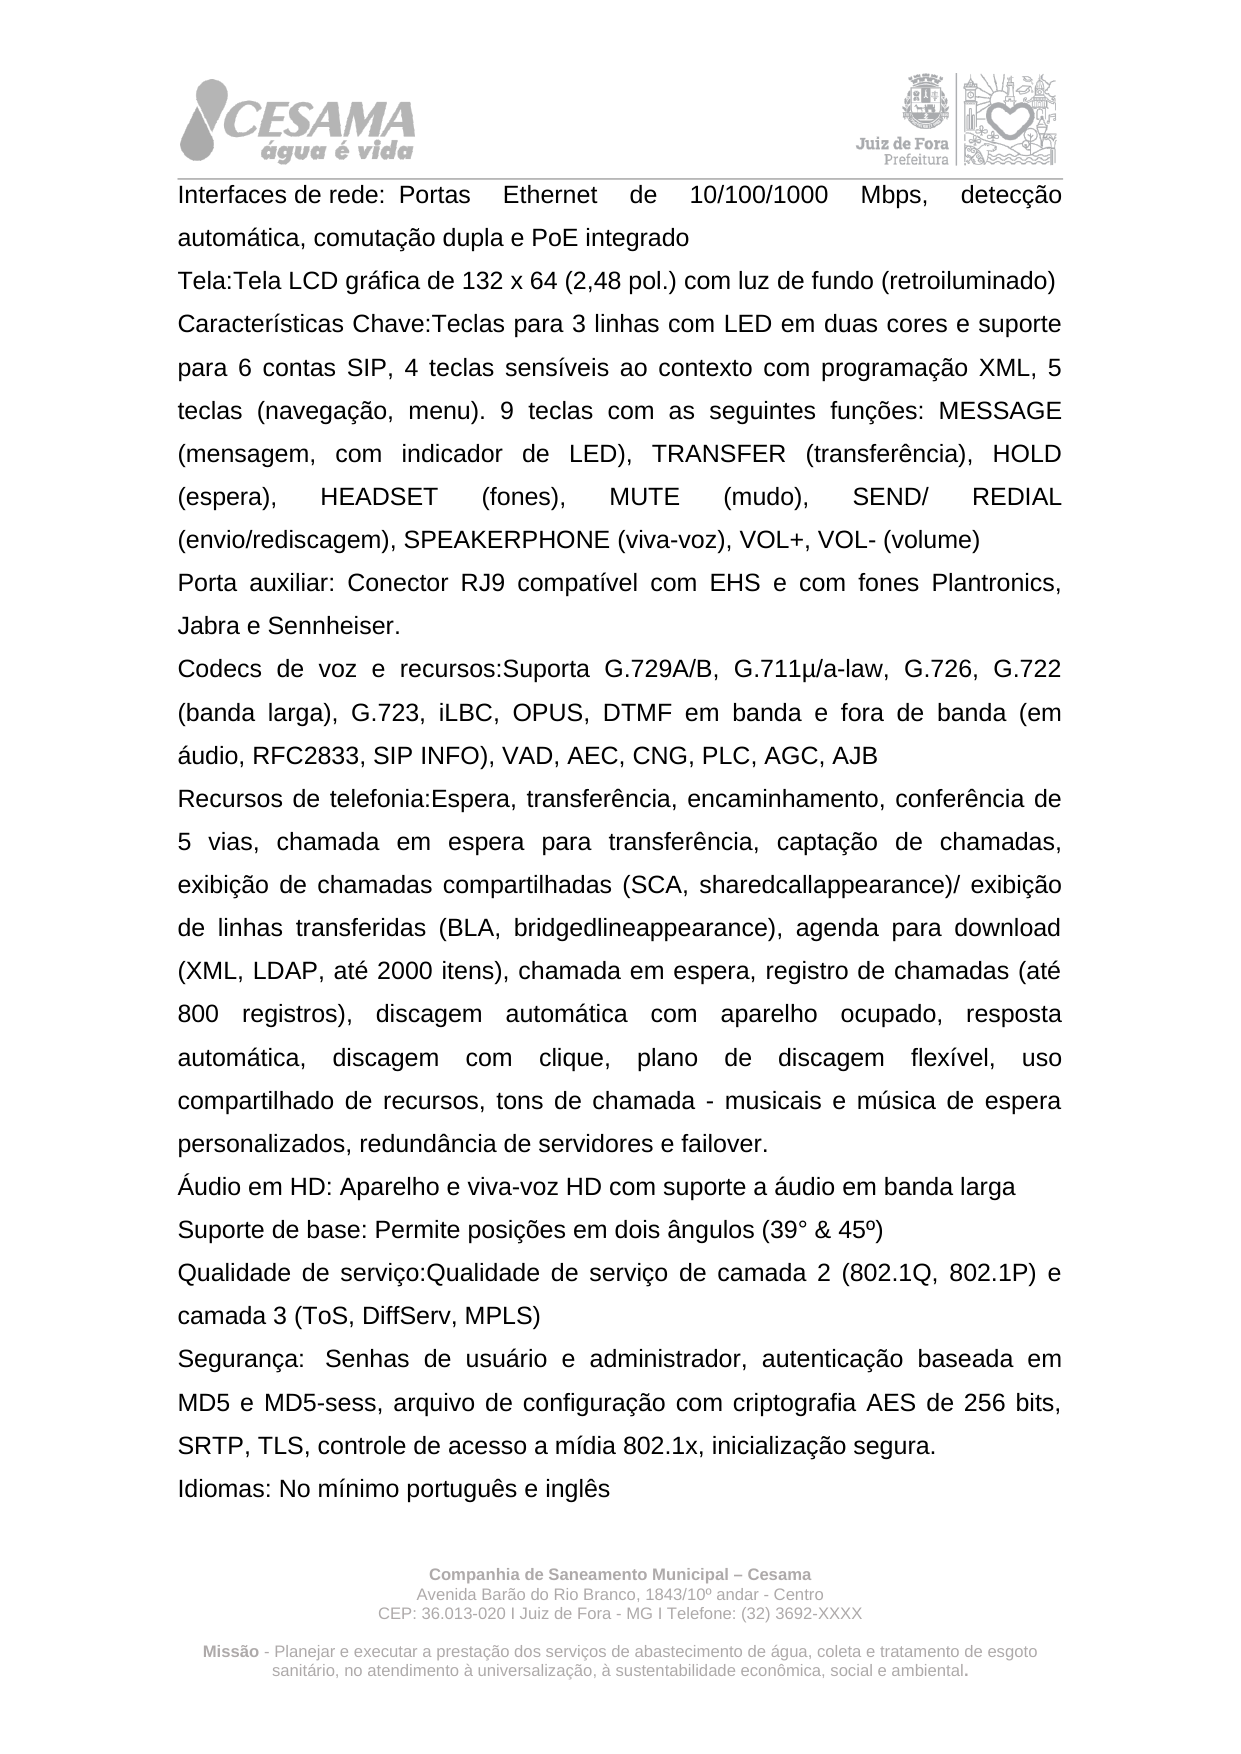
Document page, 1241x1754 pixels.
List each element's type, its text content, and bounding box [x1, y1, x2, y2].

text Suporte de base: Permite posições em dois ângulos (39° & 45º) [177, 1215, 1063, 1244]
text Codecs de voz e recursos:Suporta G.729A/B, G.711µ/a-law, G.726, G.722 (banda larga), G.723, iLBC, OPUS, DTMF em banda e fora de banda (em áudio, RFC2833, SIP INFO), VAD, AEC, CNG, PLC, AGC, AJB [177, 654, 1063, 769]
text Qualidade de serviço:Qualidade de serviço de camada 2 (802.1Q, 802.1P) e camada 3 (ToS, DiffServ, MPLS) [177, 1258, 1063, 1330]
text Recursos de telefonia:Espera, transferência, encaminhamento, conferência de 5 vias, chamada em espera para transferência, captação de chamadas, exibição de chamadas compartilhadas (SCA, sharedcallappearance)/ exibição de linhas transferidas (BLA, bridgedlineappearance), agenda para download (XML, LDAP, até 2000 itens), chamada em espera, registro de chamadas (até 800 registros), discagem automática com aparelho ocupado, resposta automática, discagem com clique, plano de discagem flexível, uso compartilhado de recursos, tons de chamada - musicais e música de espera personalizados, redundância de servidores e failover. [177, 784, 1063, 1157]
text Segurança: Senhas de usuário e administrador, autenticação baseada em MD5 e MD5-sess, arquivo de configuração com criptografia AES de 256 bits, SRTP, TLS, controle de acesso a mídia 802.1x, inicialização segura. [177, 1344, 1063, 1459]
text Interfaces de rede: Portas Ethernet de 10/100/1000 Mbps, detecção automática, comutação dupla e PoE integrado [177, 180, 1063, 252]
text Tela:Tela LCD gráfica de 132 x 64 (2,48 pol.) com luz de fundo (retroiluminado) [177, 266, 1063, 295]
text Porta auxiliar: Conector RJ9 compatível com EHS e com fones Plantronics, Jabra e Sennheiser. [177, 568, 1063, 640]
picture [177, 73, 1064, 180]
text Características Chave:Teclas para 3 linhas com LED em duas cores e suporte para 6 contas SIP, 4 teclas sensíveis ao contexto com programação XML, 5 teclas (navegação, menu). 9 teclas com as seguintes funções: MESSAGE (mensagem, com indicador de LED), TRANSFER (transferência), HOLD (espera), HEADSET (fones), MUTE (mudo), SEND/ REDIAL (envio/rediscagem), SPEAKERPHONE (viva-voz), VOL+, VOL- (volume) [177, 309, 1063, 554]
text Áudio em HD: Aparelho e viva-voz HD com suporte a áudio em banda larga [177, 1172, 1063, 1201]
text Idiomas: No mínimo português e inglês [177, 1474, 1063, 1502]
